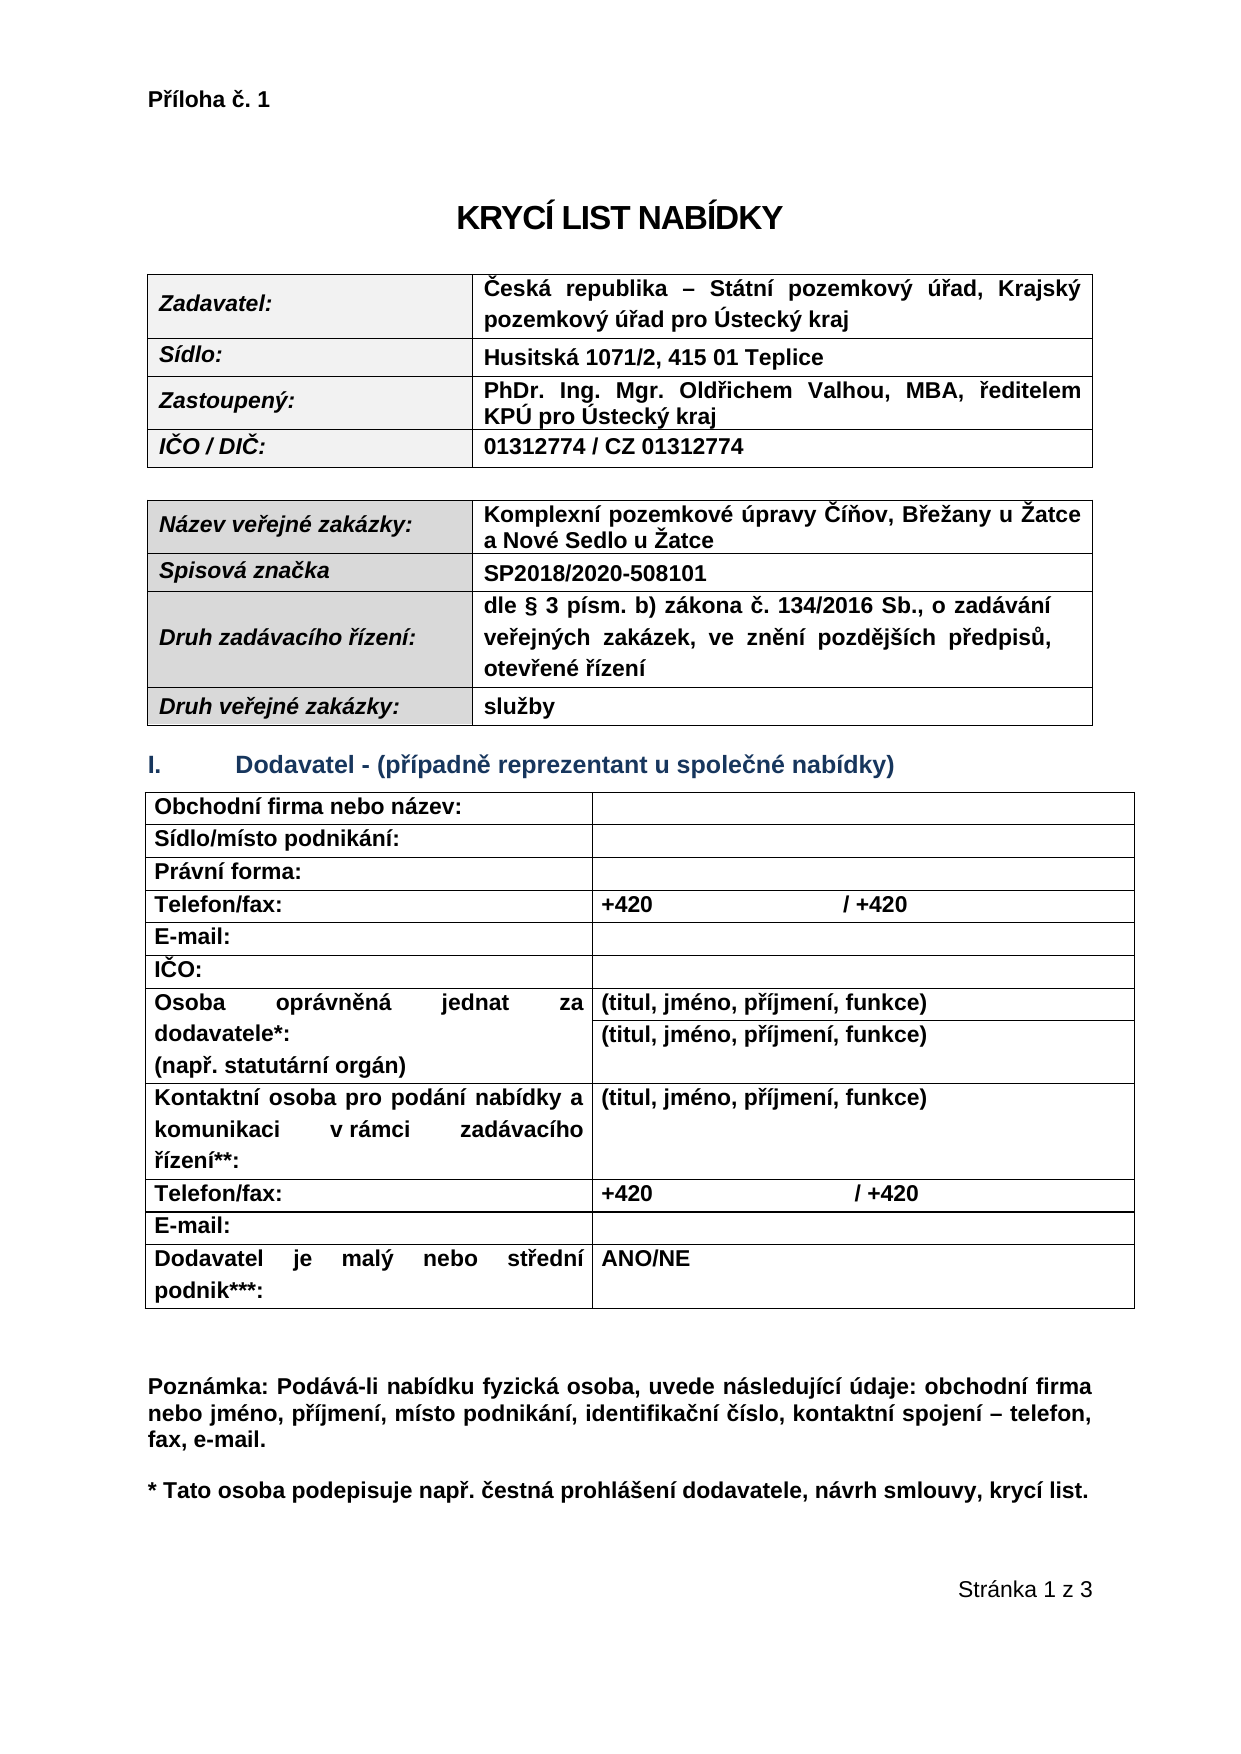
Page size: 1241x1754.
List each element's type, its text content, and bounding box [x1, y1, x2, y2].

table_cell E-mail: [146, 923, 592, 955]
table_cell [593, 1213, 1134, 1244]
table_cell IČO: [146, 956, 592, 987]
table_header [593, 793, 1134, 824]
table_cell +420 / +420 [593, 1180, 1134, 1211]
table_cell Dodavatel je malý nebo střední podnik***: [146, 1245, 592, 1308]
table_cell Telefon/fax: [146, 891, 592, 922]
table_cell 01312774 / CZ 01312774 [473, 430, 1092, 467]
subtitle Dodavatel - (případně reprezentant u společné nabídky) [148, 751, 1093, 779]
table_cell Kontaktní osoba pro podání nabídky a komunikaci v rámci zadávacího řízení**: [146, 1084, 592, 1179]
table_cell Sídlo/místo podnikání: [146, 825, 592, 857]
table_cell Osoba oprávněná jednat za dodavatele*: (např. statutární orgán) [146, 989, 592, 1083]
table_cell Druh zadávacího řízení: [148, 592, 472, 687]
table_header Název veřejné zakázky: [148, 501, 472, 553]
table_cell [593, 923, 1134, 955]
table_cell Sídlo: [148, 339, 472, 376]
table_header Zadavatel: [148, 275, 472, 338]
title Krycí list nabídky [148, 198, 1093, 236]
table_header Česká republika – Státní pozemkový úřad, Krajský pozemkový úřad pro Ústecký kraj [473, 275, 1092, 338]
table_cell (titul, jméno, příjmení, funkce) [593, 989, 1134, 1020]
table_cell Druh veřejné zakázky: [148, 688, 472, 724]
table_cell SP2018/2020-508101 [473, 554, 1092, 591]
table_cell E-mail: [146, 1213, 592, 1244]
table_cell Telefon/fax: [146, 1180, 592, 1211]
table_cell Zastoupený: [148, 377, 472, 429]
table_cell (titul, jméno, příjmení, funkce) [593, 1021, 1134, 1083]
table_cell [593, 956, 1134, 987]
text Poznámka: Podává-li nabídku fyzická osoba, uvede následující údaje: obchodní firma nebo jméno, příjmení, místo podnikání, identifikační číslo, kontaktní spojení – telefon, fax, e-mail. [148, 1373, 1093, 1452]
table_cell [593, 825, 1134, 857]
table_cell IČO / DIČ: [148, 430, 472, 467]
table_cell Právní forma: [146, 858, 592, 889]
table_cell PhDr. Ing. Mgr. Oldřichem Valhou, MBA, ředitelem KPÚ pro Ústecký kraj [473, 377, 1092, 429]
table_cell ANO/NE [593, 1245, 1134, 1308]
table_cell Spisová značka [148, 554, 472, 591]
text * Tato osoba podepisuje např. čestná prohlášení dodavatele, návrh smlouvy, krycí list. [148, 1477, 1093, 1503]
table_cell služby [473, 688, 1092, 724]
table_header Obchodní firma nebo název: [146, 793, 592, 824]
table_cell (titul, jméno, příjmení, funkce) [593, 1084, 1134, 1179]
table_cell [593, 858, 1134, 889]
table_cell +420 / +420 [593, 891, 1134, 922]
table_cell dle § 3 písm. b) zákona č. 134/2016 Sb., o zadávání veřejných zakázek, ve znění pozdějších předpisů, otevřené řízení [473, 592, 1092, 687]
table_header Komplexní pozemkové úpravy Číňov, Břežany u Žatce a Nové Sedlo u Žatce [473, 501, 1092, 553]
table_cell Husitská 1071/2, 415 01 Teplice [473, 339, 1092, 376]
